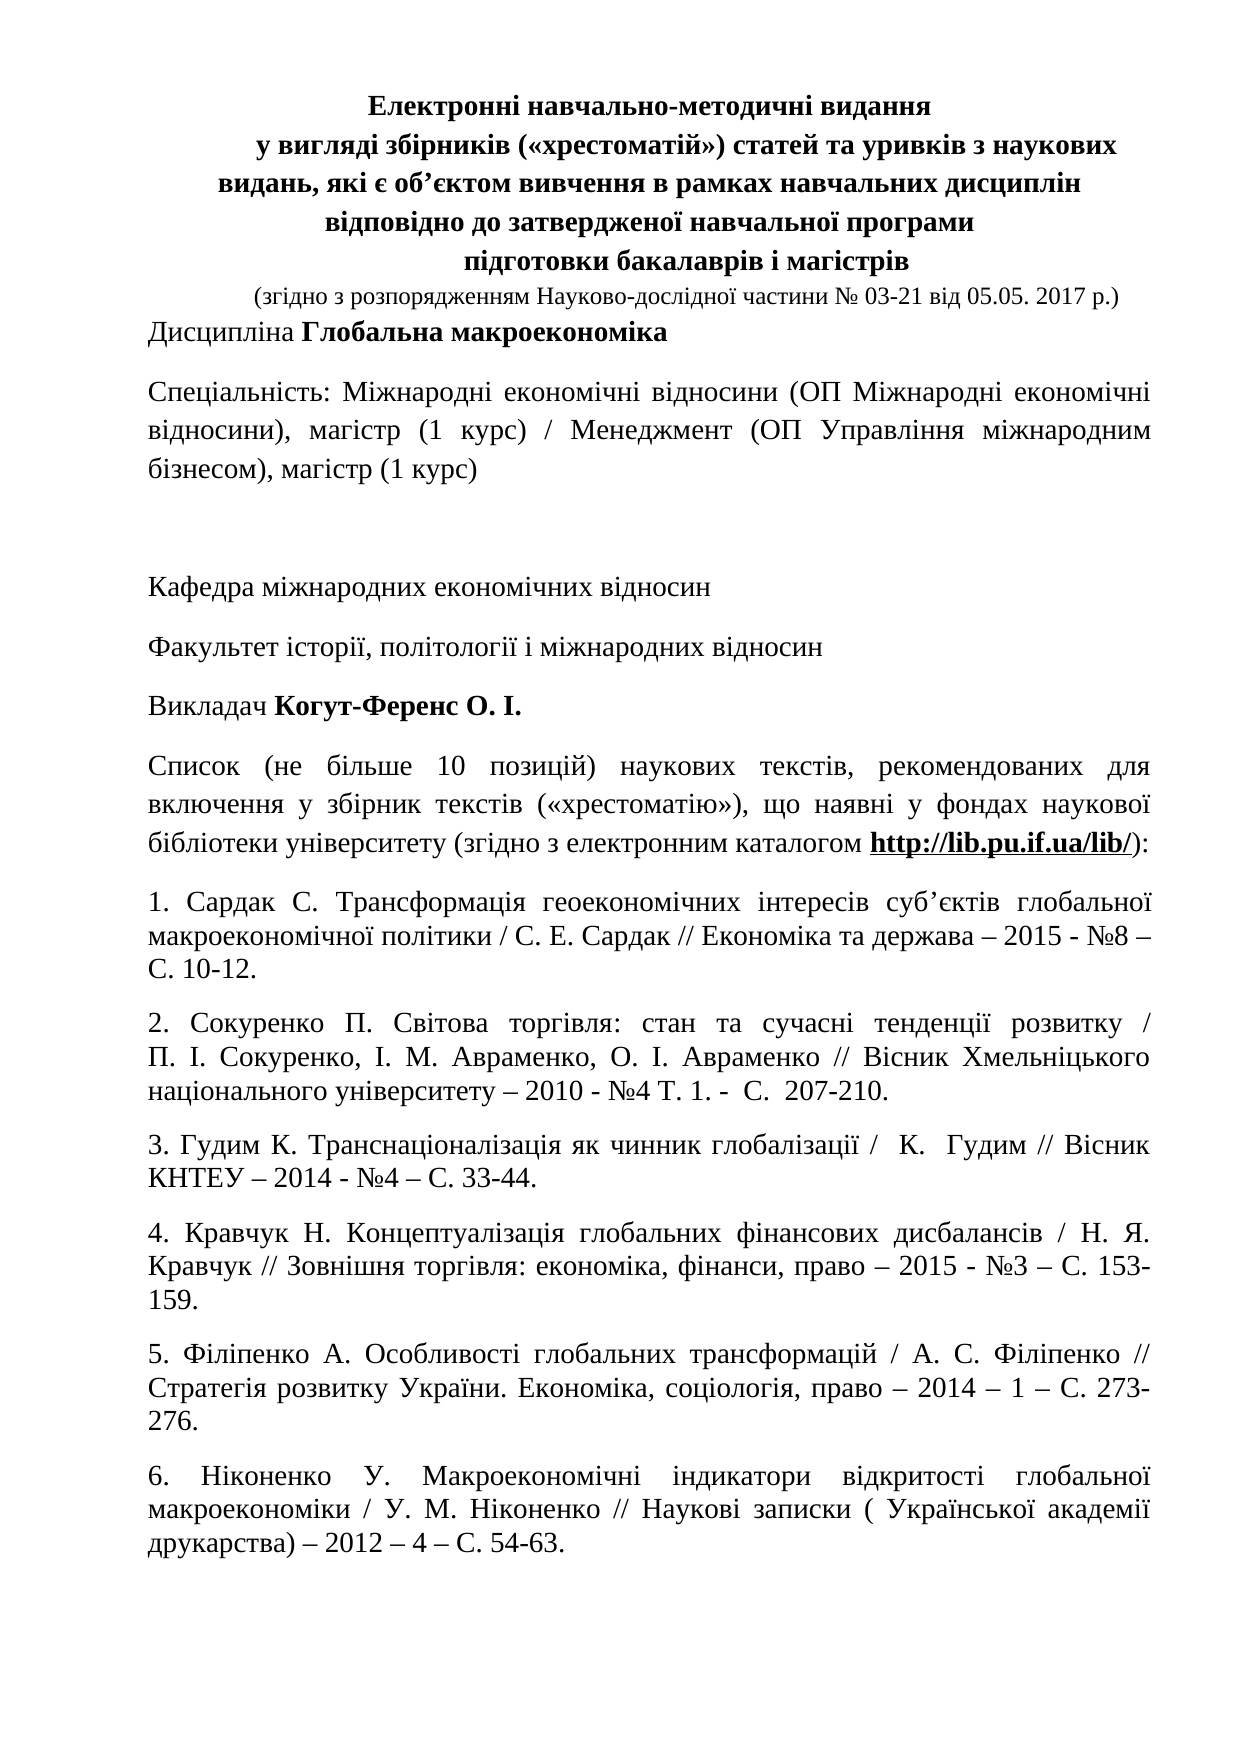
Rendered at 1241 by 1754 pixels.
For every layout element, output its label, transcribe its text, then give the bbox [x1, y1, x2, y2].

text 3. Гудим К. Транснаціоналізація як чинник глобалізації / К. Гудим // Вісник КНТЕУ – 2014 - №4 – С. 33-44. [148, 1127, 1152, 1194]
text Кафедра міжнародних економічних відносин [148, 569, 1152, 603]
text (згідно з розпорядженням Науково-дослідної частини № 03-21 від 05.05. 2017 р.) [148, 281, 1152, 310]
text Викладач Когут-Ференс О. І. [148, 688, 1152, 722]
text Факультет історії, політології і міжнародних відносин [148, 629, 1152, 662]
text 4. Кравчук Н. Концептуалізація глобальних фінансових дисбалансів / Н. Я. Кравчук // Зовнішня торгівля: економіка, фінанси, право – 2015 - №3 – С. 153-159. [148, 1215, 1152, 1316]
text підготовки бакалаврів і магістрів [148, 243, 1152, 276]
text Спеціальність: Міжнародні економічні відносини (ОП Міжнародні економічні відносини), магістр (1 курс) / Менеджмент (ОП Управління міжнародним бізнесом), магістр (1 курс) [148, 374, 1152, 484]
text 6. Ніконенко У. Макроекономічні індикатори відкритості глобальної макроекономіки / У. М. Ніконенко // Наукові записки ( Української академії друкарства) – 2012 – 4 – С. 54-63. [148, 1458, 1152, 1558]
text Список (не більше 10 позицій) наукових текстів, рекомендованих для включення у збірник текстів («хрестоматію»), що наявні у фондах наукової бібліотеки університету (згідно з електронним каталогом http://lib.pu.if.ua/lib/): [148, 748, 1152, 858]
text у вигляді збірників («хрестоматій») статей та уривків з наукових видань, які є об’єктом вивчення в рамках навчальних дисциплін відповідно до затвердженої навчальної програми [148, 127, 1152, 238]
text Електронні навчально-методичні видання [148, 88, 1152, 122]
text Дисципліна Глобальна макроекономіка [148, 314, 1152, 348]
text 1. Сардак С. Трансформація геоекономічних інтересів суб’єктів глобальної макроекономічної політики / С. Е. Сардак // Економіка та держава – 2015 - №8 – С. 10-12. [148, 884, 1152, 985]
text 5. Філіпенко А. Особливості глобальних трансформацій / А. С. Філіпенко // Стратегія розвитку України. Економіка, соціологія, право – 2014 – 1 – С. 273-276. [148, 1336, 1152, 1437]
text 2. Сокуренко П. Світова торгівля: стан та сучасні тенденції розвитку / П. І. Сокуренко, І. М. Авраменко, О. І. Авраменко // Вісник Хмельніцького національного університету – 2010 - №4 Т. 1. - С. 207-210. [148, 1006, 1152, 1106]
